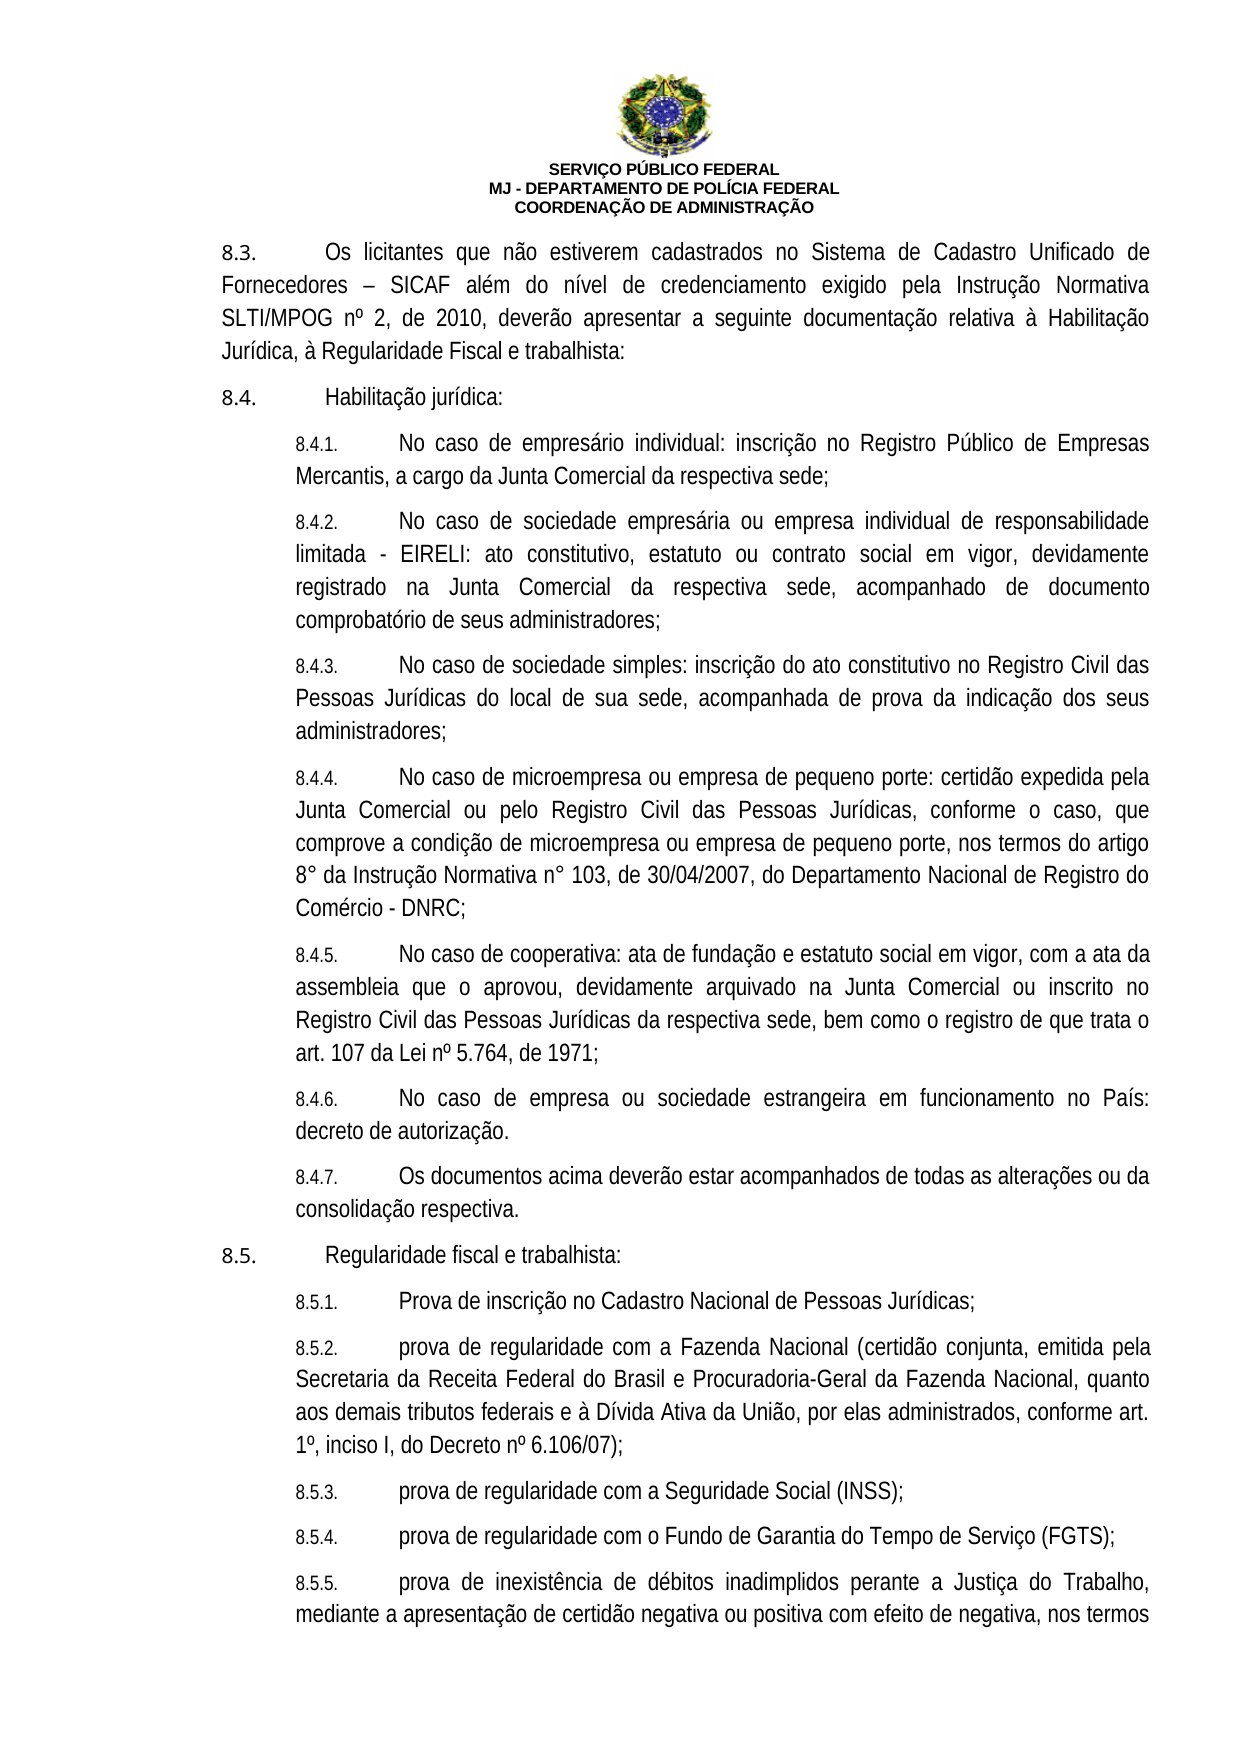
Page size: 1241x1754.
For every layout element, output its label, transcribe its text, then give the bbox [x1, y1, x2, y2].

list No caso de sociedade empresária ou empresa individual de responsabilidade limitada - EIRELI: ato constitutivo, estatuto ou contrato social em vigor, devidamente registrado na Junta Comercial da respectiva sede, acompanhado de documento comprobatório de seus administradores; [295, 506, 1152, 634]
list Regularidade fiscal e trabalhista: [221, 1240, 1152, 1269]
list No caso de empresário individual: inscrição no Registro Público de Empresas Mercantis, a cargo da Junta Comercial da respectiva sede; [295, 428, 1152, 489]
list Os licitantes que não estiverem cadastrados no Sistema de Cadastro Unificado de Fornecedores – SICAF além do nível de credenciamento exigido pela Instrução Normativa SLTI/MPOG nº 2, de 2010, deverão apresentar a seguinte documentação relativa à Habilitação Jurídica, à Regularidade Fiscal e trabalhista: [221, 236, 1152, 365]
list Os documentos acima deverão estar acompanhados de todas as alterações ou da consolidação respectiva. [295, 1161, 1152, 1223]
list No caso de empresa ou sociedade estrangeira em funcionamento no País: decreto de autorização. [295, 1083, 1152, 1144]
list No caso de sociedade simples: inscrição do ato constitutivo no Registro Civil das Pessoas Jurídicas do local de sua sede, acompanhada de prova da indicação dos seus administradores; [295, 651, 1152, 745]
list prova de regularidade com a Fazenda Nacional (certidão conjunta, emitida pela Secretaria da Receita Federal do Brasil e Procuradoria-Geral da Fazenda Nacional, quanto aos demais tributos federais e à Dívida Ativa da União, por elas administrados, conforme art. 1º, inciso I, do Decreto nº 6.106/07); [295, 1332, 1152, 1459]
list prova de regularidade com a Seguridade Social (INSS); [295, 1476, 1152, 1504]
list Habilitação jurídica: [221, 382, 1152, 411]
list No caso de cooperativa: ata de fundação e estatuto social em vigor, com a ata da assembleia que o aprovou, devidamente arquivado na Junta Comercial ou inscrito no Registro Civil das Pessoas Jurídicas da respectiva sede, bem como o registro de que trata o art. 107 da Lei nº 5.764, de 1971; [295, 939, 1152, 1066]
list prova de regularidade com o Fundo de Garantia do Tempo de Serviço (FGTS); [295, 1521, 1152, 1550]
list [295, 1567, 1152, 1628]
list No caso de microempresa ou empresa de pequeno porte: certidão expedida pela Junta Comercial ou pelo Registro Civil das Pessoas Jurídicas, conforme o caso, que comprove a condição de microempresa ou empresa de pequeno porte, nos termos do artigo 8° da Instrução Normativa n° 103, de 30/04/2007, do Departamento Nacional de Registro do Comércio - DNRC; [295, 762, 1152, 922]
list Prova de inscrição no Cadastro Nacional de Pessoas Jurídicas; [295, 1286, 1152, 1315]
